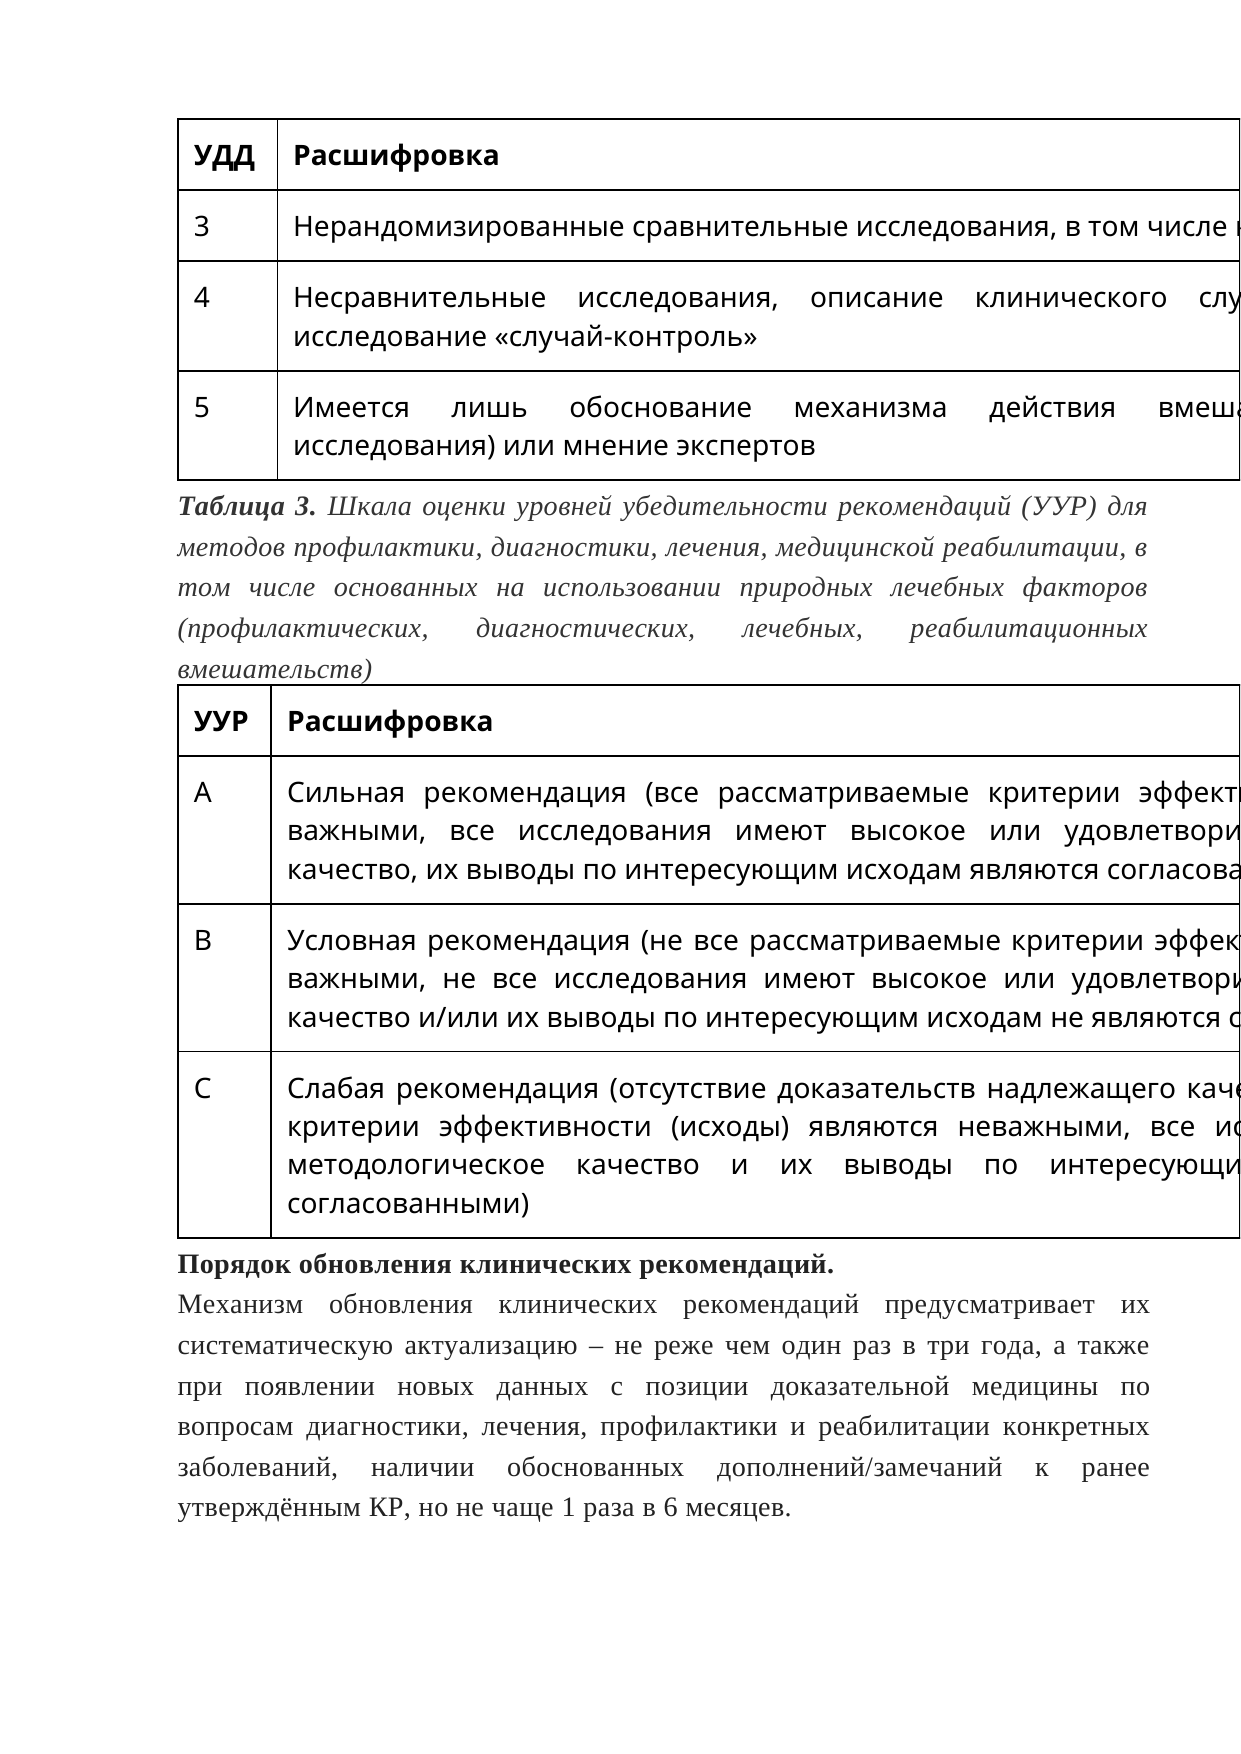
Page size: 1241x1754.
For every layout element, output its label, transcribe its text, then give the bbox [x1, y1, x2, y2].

text Порядок обновления клинических рекомендаций. [177, 1239, 1152, 1279]
table_header УДД [179, 120, 277, 189]
table_cell Несравнительные исследования, описание клинического случая или серии случаев, исследование «случай-контроль» [278, 262, 1239, 370]
table_cell Имеется лишь обоснование механизма действия вмешательства (доклинические исследования) или мнение экспертов [278, 372, 1239, 479]
table_cell Нерандомизированные сравнительные исследования, в том числе когортные исследования [278, 191, 1239, 260]
table_cell 5 [179, 372, 277, 479]
table_cell B [179, 905, 270, 1051]
table_cell Сильная рекомендация (все рассматриваемые критерии эффективности (исходы) являются важными, все исследования имеют высокое или удовлетворительное методологическое качество, их выводы по интересующим исходам являются согласованными) [272, 757, 1239, 903]
table_cell Слабая рекомендация (отсутствие доказательств надлежащего качества (все рассматриваемые критерии эффективности (исходы) являются неважными, все исследования имеют низкое методологическое качество и их выводы по интересующим исходам не являются согласованными) [272, 1052, 1239, 1237]
text Механизм обновления клинических рекомендаций предусматривает их систематическую актуализацию – не реже чем один раз в три года, а также при появлении новых данных с позиции доказательной медицины по вопросам диагностики, лечения, профилактики и реабилитации конкретных заболеваний, наличии обоснованных дополнений/замечаний к ранее утверждённым КР, но не чаще 1 раза в 6 месяцев. [177, 1279, 1152, 1523]
table_cell Условная рекомендация (не все рассматриваемые критерии эффективности (исходы) являются важными, не все исследования имеют высокое или удовлетворительное методологическое качество и/или их выводы по интересующим исходам не являются согласованными) [272, 905, 1239, 1051]
table_cell A [179, 757, 270, 903]
table_header Расшифровка [278, 120, 1239, 189]
table_header Расшифровка [272, 686, 1239, 755]
table_cell 4 [179, 262, 277, 370]
table_header УУР [179, 686, 270, 755]
table_cell C [179, 1052, 270, 1237]
table_cell 3 [179, 191, 277, 260]
text Таблица 3. Шкала оценки уровней убедительности рекомендаций (УУР) для методов профилактики, диагностики, лечения, медицинской реабилитации, в том числе основанных на использовании природных лечебных факторов (профилактических, диагностических, лечебных, реабилитационных вмешательств) [177, 481, 1152, 684]
